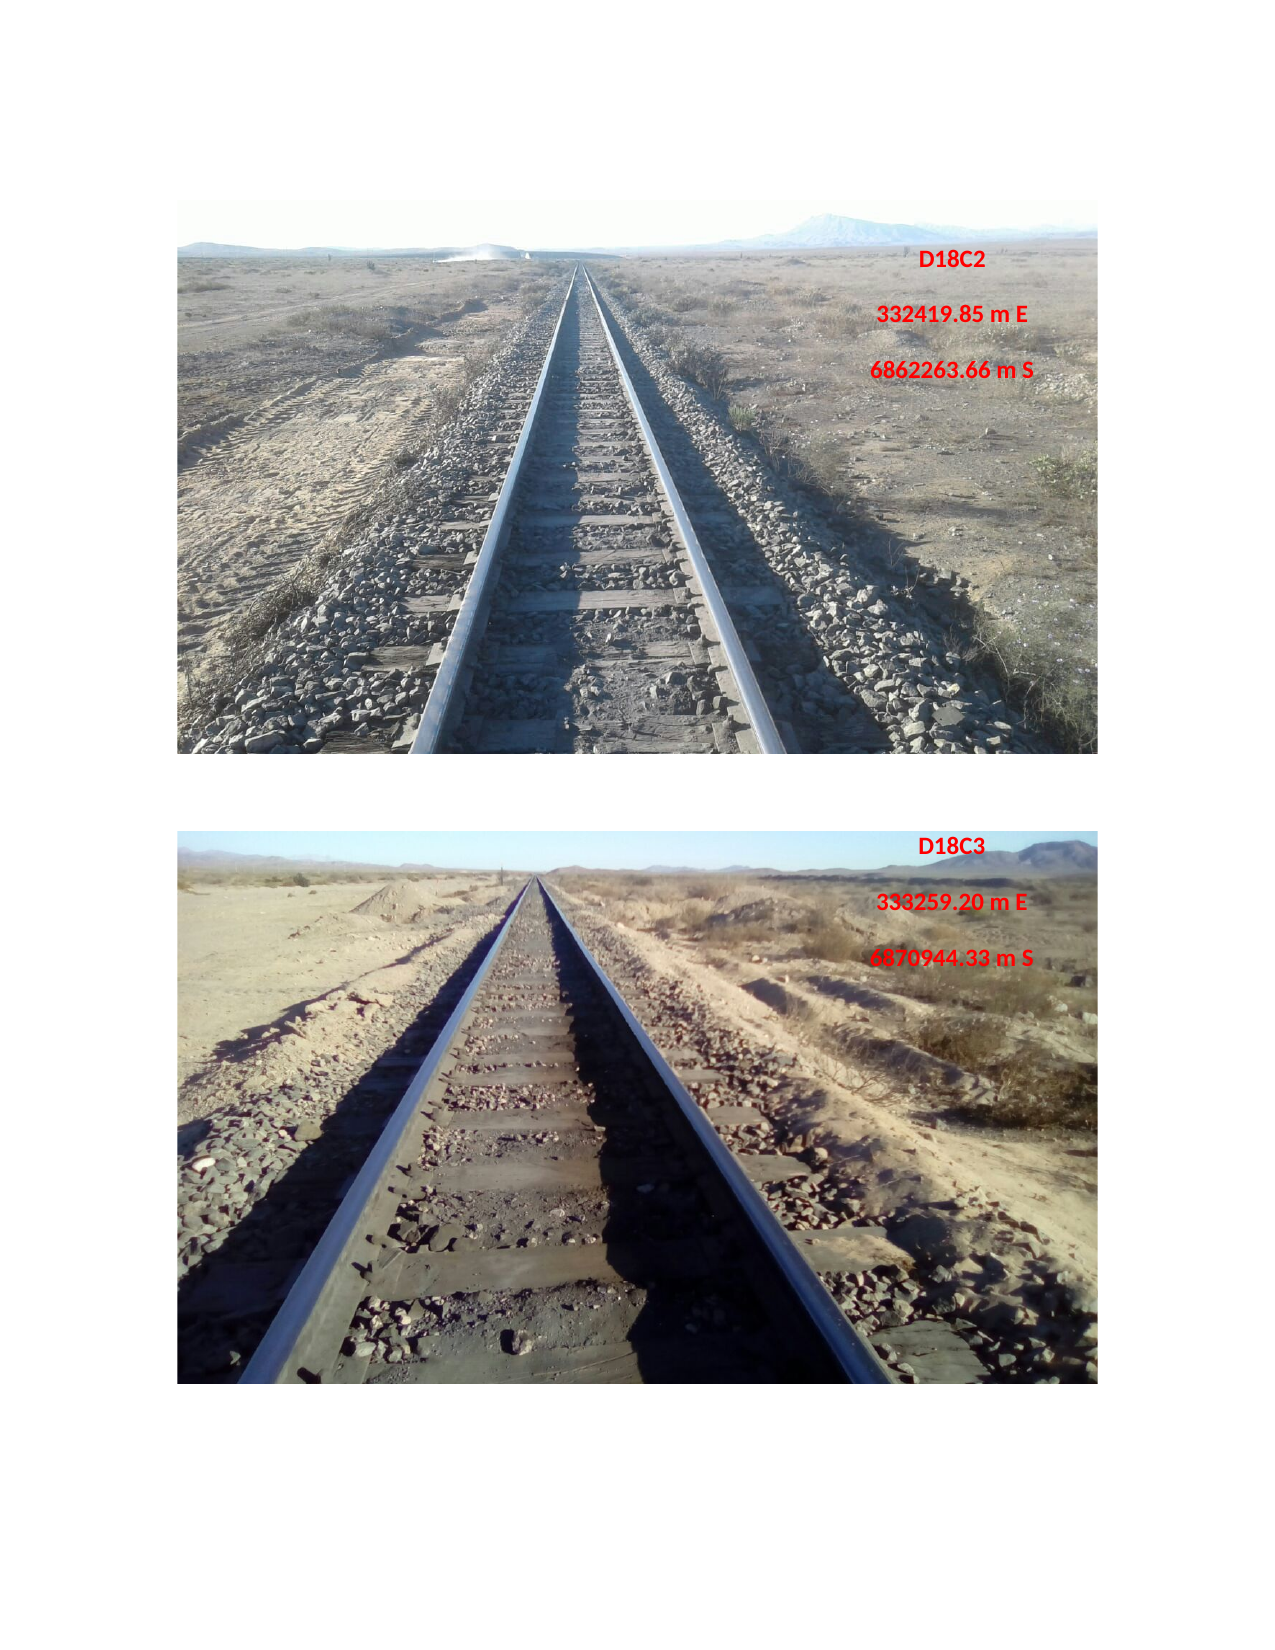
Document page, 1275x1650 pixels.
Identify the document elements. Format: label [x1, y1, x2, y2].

picture [177, 200, 1098, 754]
picture [177, 831, 1098, 1384]
